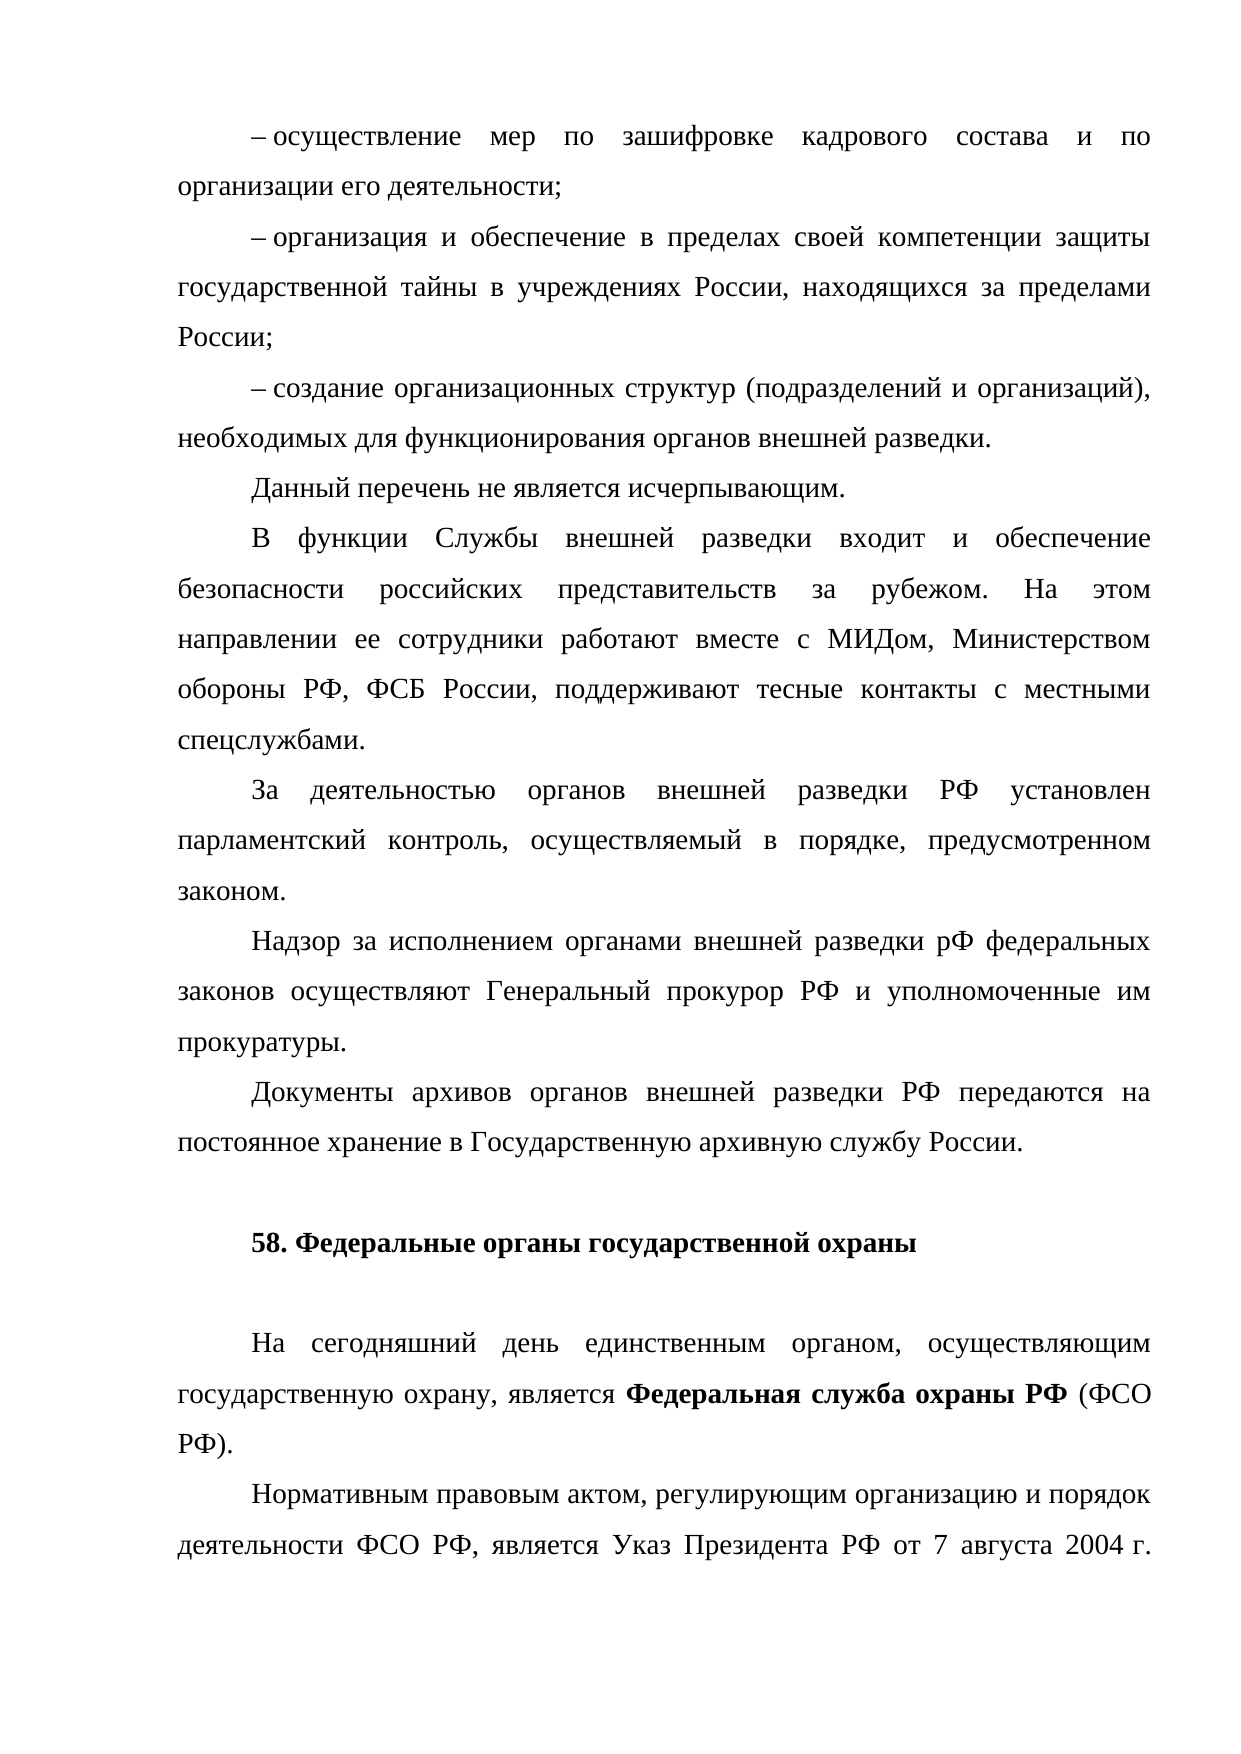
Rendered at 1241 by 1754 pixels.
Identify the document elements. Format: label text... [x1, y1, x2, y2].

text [177, 1477, 1152, 1560]
text Надзор за исполнением органами внешней разведки рФ федеральных законов осуществляют Генеральный прокурор РФ и уполномоченные им прокуратуры. [177, 923, 1152, 1057]
text За деятельностью органов внешней разведки РФ установлен парламентский контроль, осуществляемый в порядке, предусмотренном законом. [177, 772, 1152, 906]
text В функции Службы внешней разведки входит и обеспечение безопасности российских представительств за рубежом. На этом направлении ее сотрудники работают вместе с МИДом, Министерством обороны РФ, ФСБ России, поддерживают тесные контакты с местными спецслужбами. [177, 521, 1152, 755]
text Данный перечень не является исчерпывающим. [177, 470, 1152, 504]
subtitle 58. Федеральные органы государственной охраны [177, 1225, 1152, 1258]
text – организация и обеспечение в пределах своей компетенции защиты государственной тайны в учреждениях России, находящихся за пределами России; [177, 219, 1152, 353]
text – осуществление мер по зашифровке кадрового состава и по организации его деятельности; [177, 118, 1152, 202]
text – создание организационных структур (подразделений и организаций), необходимых для функционирования органов внешней разведки. [177, 370, 1152, 453]
text На сегодняшний день единственным органом, осуществляющим государственную охрану, является Федеральная служба охраны РФ (ФСО РФ). [177, 1326, 1152, 1460]
text Документы архивов органов внешней разведки РФ передаются на постоянное хранение в Государственную архивную службу России. [177, 1074, 1152, 1158]
